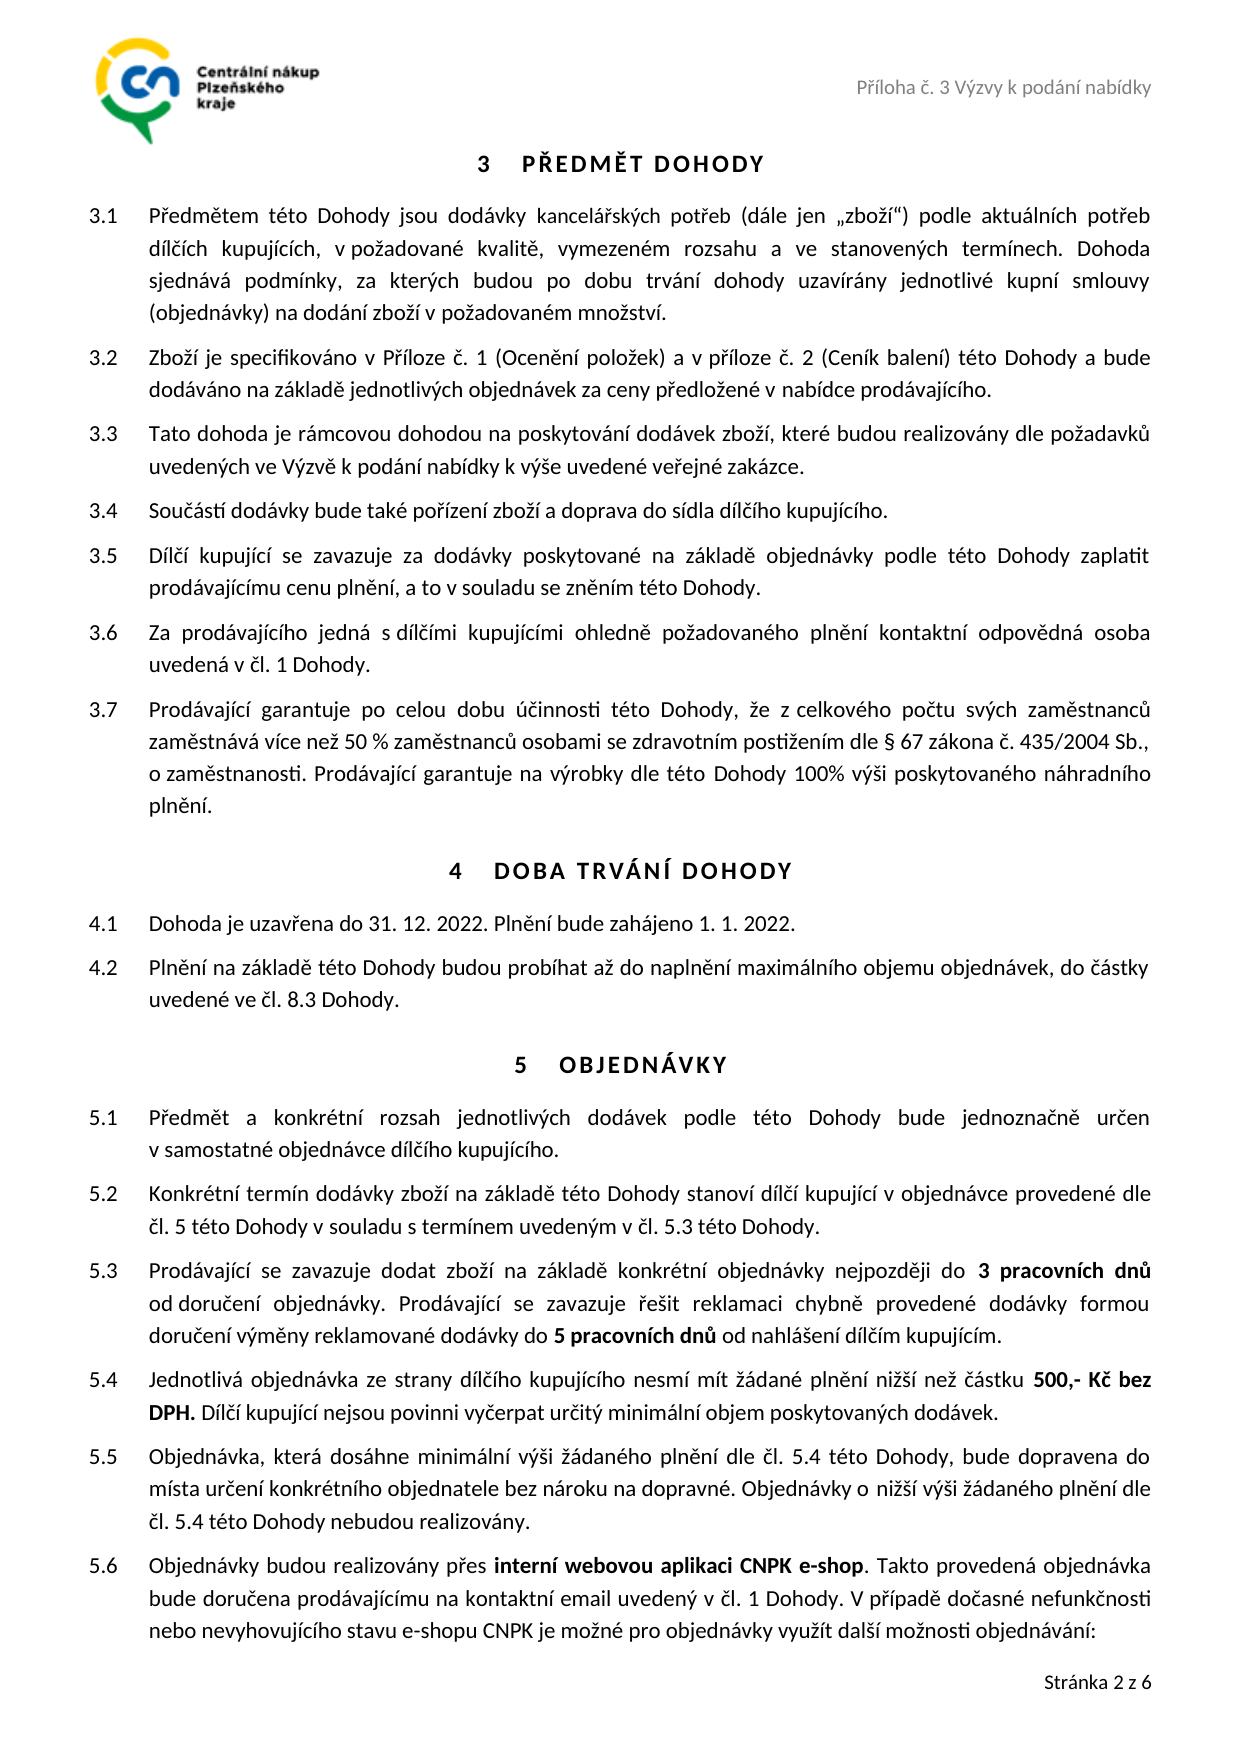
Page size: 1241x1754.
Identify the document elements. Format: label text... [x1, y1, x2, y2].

subtitle Dílčí kupující se zavazuje za dodávky poskytované na základě objednávky podle této Dohody zaplatit prodávajícímu cenu plnění, a to v souladu se zněním této Dohody. [89, 541, 1152, 601]
subtitle Za prodávajícího jedná s dílčími kupujícími ohledně požadovaného plnění kontaktní odpovědná osoba uvedená v čl. 1 Dohody. [89, 618, 1152, 678]
subtitle Tato dohoda je rámcovou dohodou na poskytování dodávek zboží, které budou realizovány dle požadavků uvedených ve Výzvě k podání nabídky k výše uvedené veřejné zakázce. [89, 419, 1152, 480]
subtitle Dohoda je uzavřena do 31. 12. 2022. Plnění bude zahájeno 1. 1. 2022. [89, 909, 1152, 937]
subtitle PŘEDMĚT DOHODY [89, 148, 1152, 178]
subtitle Konkrétní termín dodávky zboží na základě této Dohody stanoví dílčí kupující v objednávce provedené dle čl. 5 této Dohody v souladu s termínem uvedeným v čl. 5.3 této Dohody. [89, 1179, 1152, 1240]
subtitle Objednávka, která dosáhne minimální výši žádaného plnění dle čl. 5.4 této Dohody, bude dopravena do místa určení konkrétního objednatele bez nároku na dopravné. Objednávky o nižší výši žádaného plnění dle čl. 5.4 této Dohody nebudou realizovány. [89, 1442, 1152, 1535]
subtitle Předmětem této Dohody jsou dodávky kancelářských potřeb (dále jen „zboží“) podle aktuálních potřeb dílčích kupujících, v požadované kvalitě, vymezeném rozsahu a ve stanovených termínech. Dohoda sjednává podmínky, za kterých budou po dobu trvání dohody uzavírány jednotlivé kupní smlouvy (objednávky) na dodání zboží v požadovaném množství. [89, 201, 1152, 326]
subtitle Prodávající garantuje po celou dobu účinnosti této Dohody, že z celkového počtu svých zaměstnanců zaměstnává více než 50 % zaměstnanců osobami se zdravotním postižením dle § 67 zákona č. 435/2004 Sb., o zaměstnanosti. Prodávající garantuje na výrobky dle této Dohody 100% výši poskytovaného náhradního plnění. [89, 695, 1152, 819]
subtitle Zboží je specifikováno v Příloze č. 1 (Ocenění položek) a v příloze č. 2 (Ceník balení) této Dohody a bude dodáváno na základě jednotlivých objednávek za ceny předložené v nabídce prodávajícího. [89, 343, 1152, 403]
subtitle Předmět a konkrétní rozsah jednotlivých dodávek podle této Dohody bude jednoznačně určen v samostatné objednávce dílčího kupujícího. [89, 1103, 1152, 1163]
subtitle DOBA TRVÁNÍ DOHODY [89, 855, 1152, 885]
picture [51, 0, 365, 190]
subtitle Jednotlivá objednávka ze strany dílčího kupujícího nesmí mít žádané plnění nižší než částku 500,- Kč bez DPH. Dílčí kupující nejsou povinni vyčerpat určitý minimální objem poskytovaných dodávek. [89, 1366, 1152, 1426]
subtitle OBJEDNÁVKY [89, 1049, 1152, 1079]
subtitle Prodávající se zavazuje dodat zboží na základě konkrétní objednávky nejpozději do 3 pracovních dnů od doručení objednávky. Prodávající se zavazuje řešit reklamaci chybně provedené dodávky formou doručení výměny reklamované dodávky do 5 pracovních dnů od nahlášení dílčím kupujícím. [89, 1256, 1152, 1349]
subtitle Objednávky budou realizovány přes interní webovou aplikaci CNPK e-shop. Takto provedená objednávka bude doručena prodávajícímu na kontaktní email uvedený v čl. 1 Dohody. V případě dočasné nefunkčnosti nebo nevyhovujícího stavu e-shopu CNPK je možné pro objednávky využít další možnosti objednávání: [89, 1551, 1152, 1644]
subtitle Součástí dodávky bude také pořízení zboží a doprava do sídla dílčího kupujícího. [89, 496, 1152, 524]
subtitle Plnění na základě této Dohody budou probíhat až do naplnění maximálního objemu objednávek, do částky uvedené ve čl. 8.3 Dohody. [89, 953, 1152, 1013]
